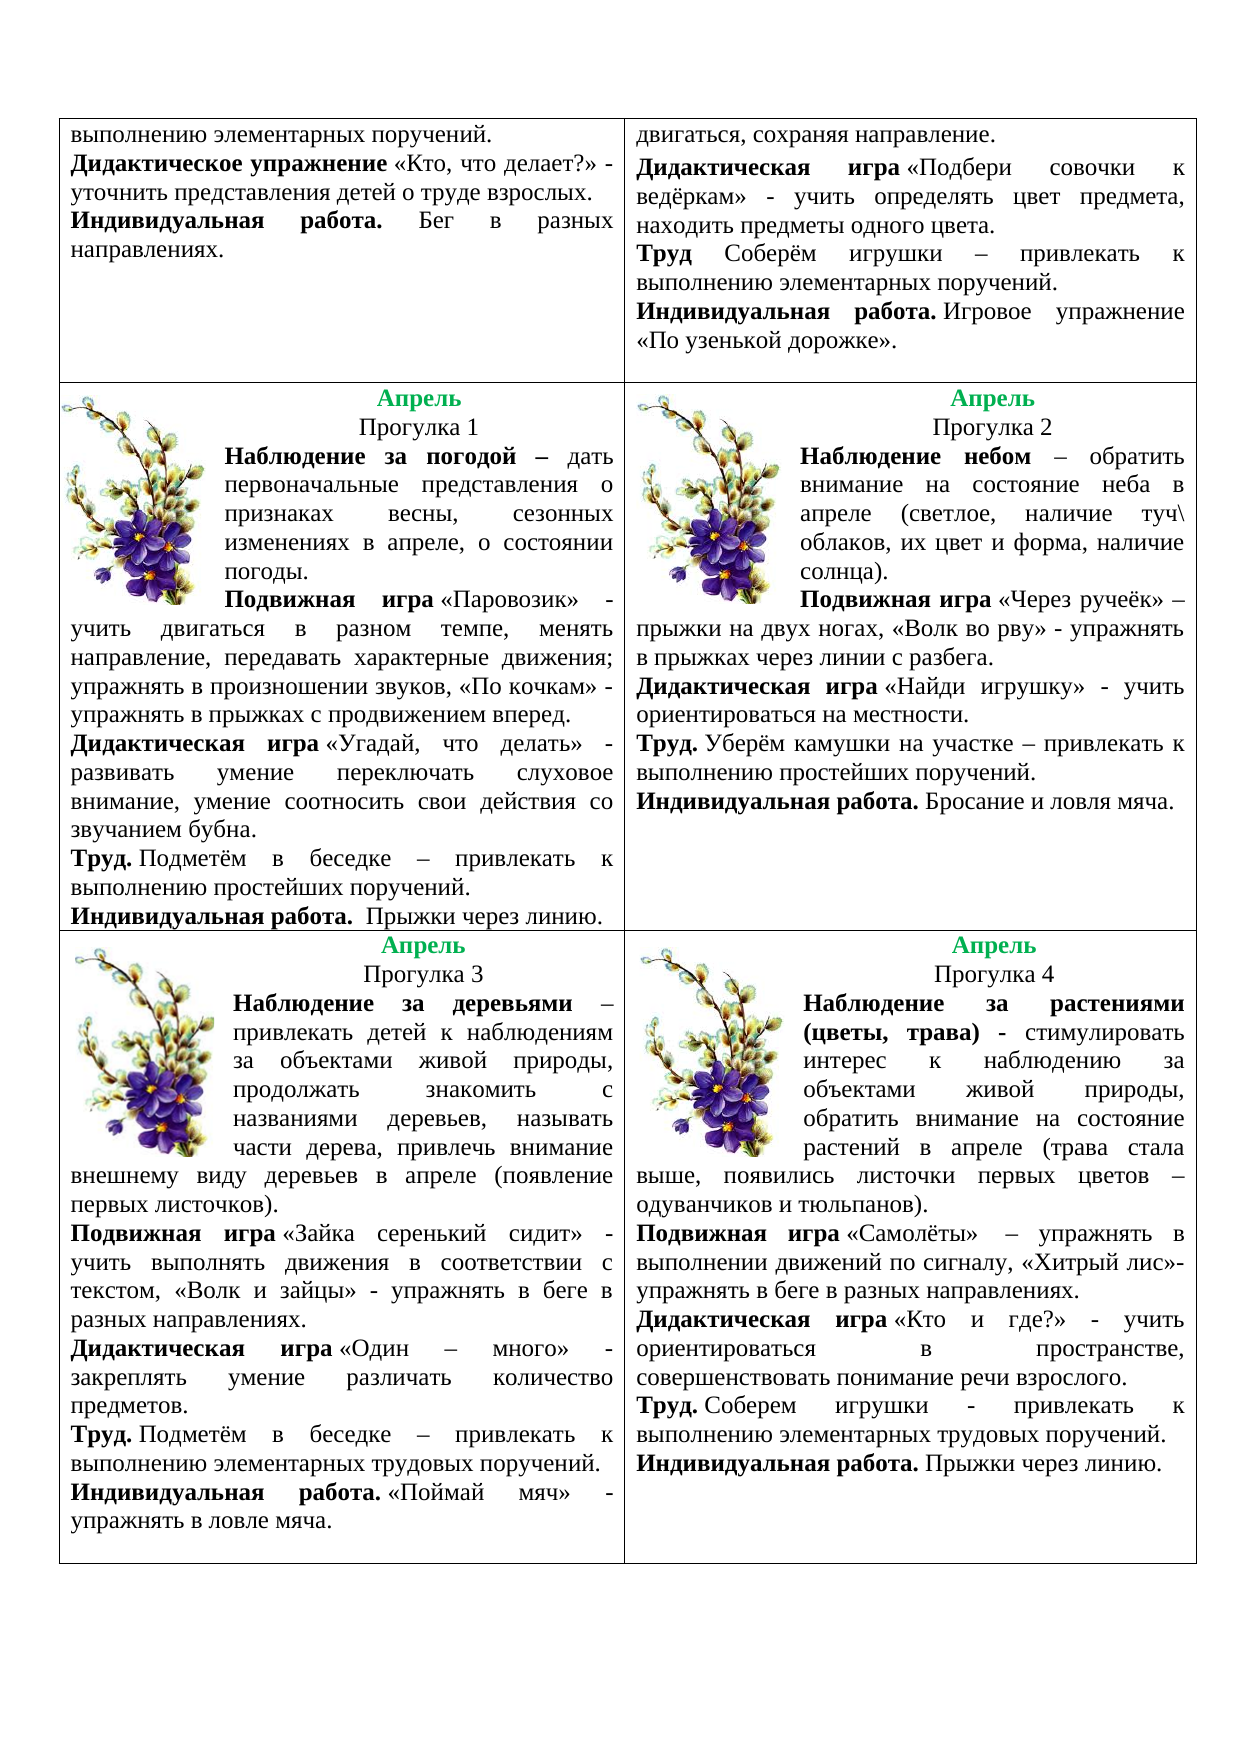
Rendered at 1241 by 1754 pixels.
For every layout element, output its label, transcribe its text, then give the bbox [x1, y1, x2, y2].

picture [636, 394, 782, 604]
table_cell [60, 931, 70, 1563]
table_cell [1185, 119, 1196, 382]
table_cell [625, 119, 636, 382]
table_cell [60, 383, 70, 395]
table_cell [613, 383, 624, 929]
picture [73, 947, 214, 1154]
picture [639, 947, 785, 1157]
table_cell Апрель Прогулка 4 Наблюдение за растениями (цветы, трава) - стимулировать интерес к наблюдению за объектами живой природы, обратить внимание на состояние растений в апреле (трава стала выше, появились листочки первых цветов – одуванчиков и тюльпанов). Подвижная игра «Самолёты» – упражнять в выполнении движений по сигналу, «Хитрый лис»- упражнять в беге в разных направлениях. Дидактическая игра «Кто и где?» - учить ориентироваться в пространстве, совершенствовать понимание речи взрослого. Труд. Соберем игрушки - привлекать к выполнению элементарных трудовых поручений. Индивидуальная работа. Прыжки через линию. [625, 931, 1196, 1563]
table_cell Апрель Прогулка 2 Наблюдение небом – обратить внимание на состояние неба в апреле (светлое, наличие туч\облаков, их цвет и форма, наличие солнца). Подвижная игра «Через ручеёк» – прыжки на двух ногах, «Волк во рву» - упражнять в прыжках через линии с разбега. Дидактическая игра «Найди игрушку» - учить ориентироваться на местности. Труд. Уберём камушки на участке – привлекать к выполнению простейших поручений. Индивидуальная работа. Бросание и ловля мяча. [625, 383, 1196, 929]
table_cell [60, 119, 624, 382]
picture [60, 395, 206, 605]
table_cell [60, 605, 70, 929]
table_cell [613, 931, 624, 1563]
